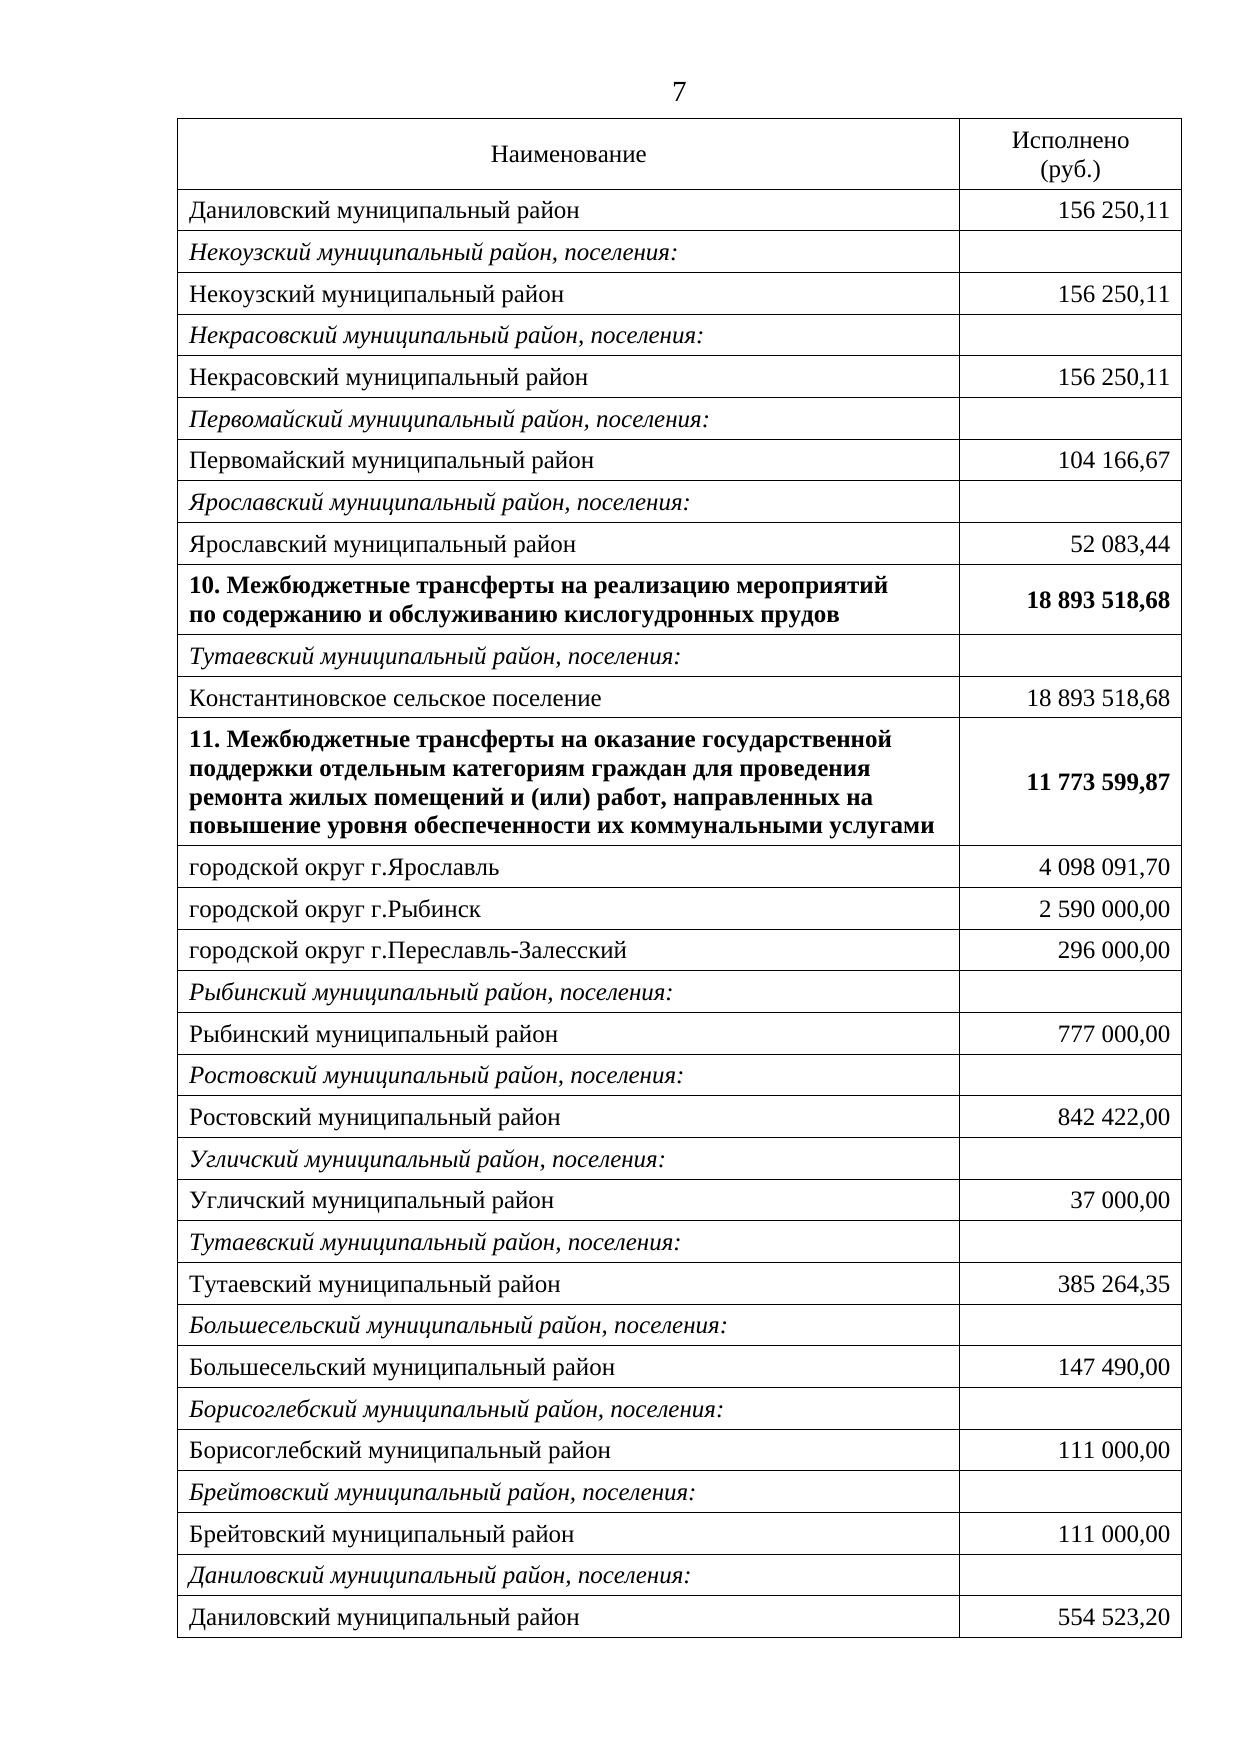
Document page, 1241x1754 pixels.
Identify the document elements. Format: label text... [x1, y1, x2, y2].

table_cell 52 083,44 [960, 523, 1181, 563]
table_cell Некоузский муниципальный район [178, 273, 959, 313]
table_cell 156 250,11 [960, 356, 1181, 397]
table_cell Даниловский муниципальный район [178, 190, 959, 230]
table_cell городской округ г.Рыбинск [178, 888, 959, 928]
table_cell [960, 971, 1181, 1012]
table_cell Ярославский муниципальный район, поселения: [178, 481, 959, 522]
table_cell 10. Межбюджетные трансферты на реализацию мероприятий по содержанию и обслуживанию кислогудронных прудов [178, 565, 959, 634]
table_cell 111 000,00 [960, 1430, 1181, 1470]
table_cell 147 490,00 [960, 1346, 1181, 1387]
table_cell 156 250,11 [960, 190, 1181, 230]
table_cell Тутаевский муниципальный район [178, 1263, 959, 1303]
table_cell 385 264,35 [960, 1263, 1181, 1303]
table_cell [960, 1555, 1181, 1595]
table_cell Ростовский муниципальный район [178, 1096, 959, 1137]
table_cell [960, 1138, 1181, 1178]
table_cell [960, 1055, 1181, 1095]
table_cell [960, 1305, 1181, 1345]
table_cell Некрасовский муниципальный район, поселения: [178, 315, 959, 355]
table_cell городской округ г.Переславль-Залесский [178, 930, 959, 970]
table_cell Брейтовский муниципальный район [178, 1513, 959, 1553]
table_cell 18 893 518,68 [960, 677, 1181, 717]
table_cell [960, 635, 1181, 676]
table_cell [960, 231, 1181, 272]
table_cell Угличский муниципальный район, поселения: [178, 1138, 959, 1178]
table_cell 554 523,20 [960, 1596, 1181, 1637]
table_cell 111 000,00 [960, 1513, 1181, 1553]
table_cell [960, 315, 1181, 355]
table_cell Ростовский муниципальный район, поселения: [178, 1055, 959, 1095]
table_cell Ярославский муниципальный район [178, 523, 959, 563]
table_cell Рыбинский муниципальный район, поселения: [178, 971, 959, 1012]
table_cell Некоузский муниципальный район, поселения: [178, 231, 959, 272]
table_cell городской округ г.Ярославль [178, 846, 959, 887]
table_header Наименование [178, 119, 959, 188]
table_cell [960, 1388, 1181, 1428]
table_cell [960, 1221, 1181, 1262]
table_cell 11. Межбюджетные трансферты на оказание государственной поддержки отдельным категориям граждан для проведения ремонта жилых помещений и (или) работ, направленных на повышение уровня обеспеченности их коммунальными услугами [178, 718, 959, 845]
table_cell Первомайский муниципальный район [178, 440, 959, 480]
table_cell 777 000,00 [960, 1013, 1181, 1053]
table_cell Борисоглебский муниципальный район, поселения: [178, 1388, 959, 1428]
table_cell 37 000,00 [960, 1180, 1181, 1220]
table_cell Даниловский муниципальный район [178, 1596, 959, 1637]
table_cell Большесельский муниципальный район [178, 1346, 959, 1387]
table_cell [960, 1471, 1181, 1512]
table_cell Константиновское сельское поселение [178, 677, 959, 717]
table_cell Некрасовский муниципальный район [178, 356, 959, 397]
table_cell Тутаевский муниципальный район, поселения: [178, 635, 959, 676]
table_cell 4 098 091,70 [960, 846, 1181, 887]
table_cell 11 773 599,87 [960, 718, 1181, 845]
table_cell 296 000,00 [960, 930, 1181, 970]
table_cell Угличский муниципальный район [178, 1180, 959, 1220]
table_cell Большесельский муниципальный район, поселения: [178, 1305, 959, 1345]
table_cell Тутаевский муниципальный район, поселения: [178, 1221, 959, 1262]
table_cell Рыбинский муниципальный район [178, 1013, 959, 1053]
table_cell 18 893 518,68 [960, 565, 1181, 634]
table_cell 842 422,00 [960, 1096, 1181, 1137]
table_cell [960, 398, 1181, 438]
table_header Исполнено (руб.) [960, 119, 1181, 188]
table_cell 104 166,67 [960, 440, 1181, 480]
table_cell Брейтовский муниципальный район, поселения: [178, 1471, 959, 1512]
table_cell Борисоглебский муниципальный район [178, 1430, 959, 1470]
table_cell Первомайский муниципальный район, поселения: [178, 398, 959, 438]
table_cell Даниловский муниципальный район, поселения: [178, 1555, 959, 1595]
table_cell 2 590 000,00 [960, 888, 1181, 928]
table_cell 156 250,11 [960, 273, 1181, 313]
table_cell [960, 481, 1181, 522]
